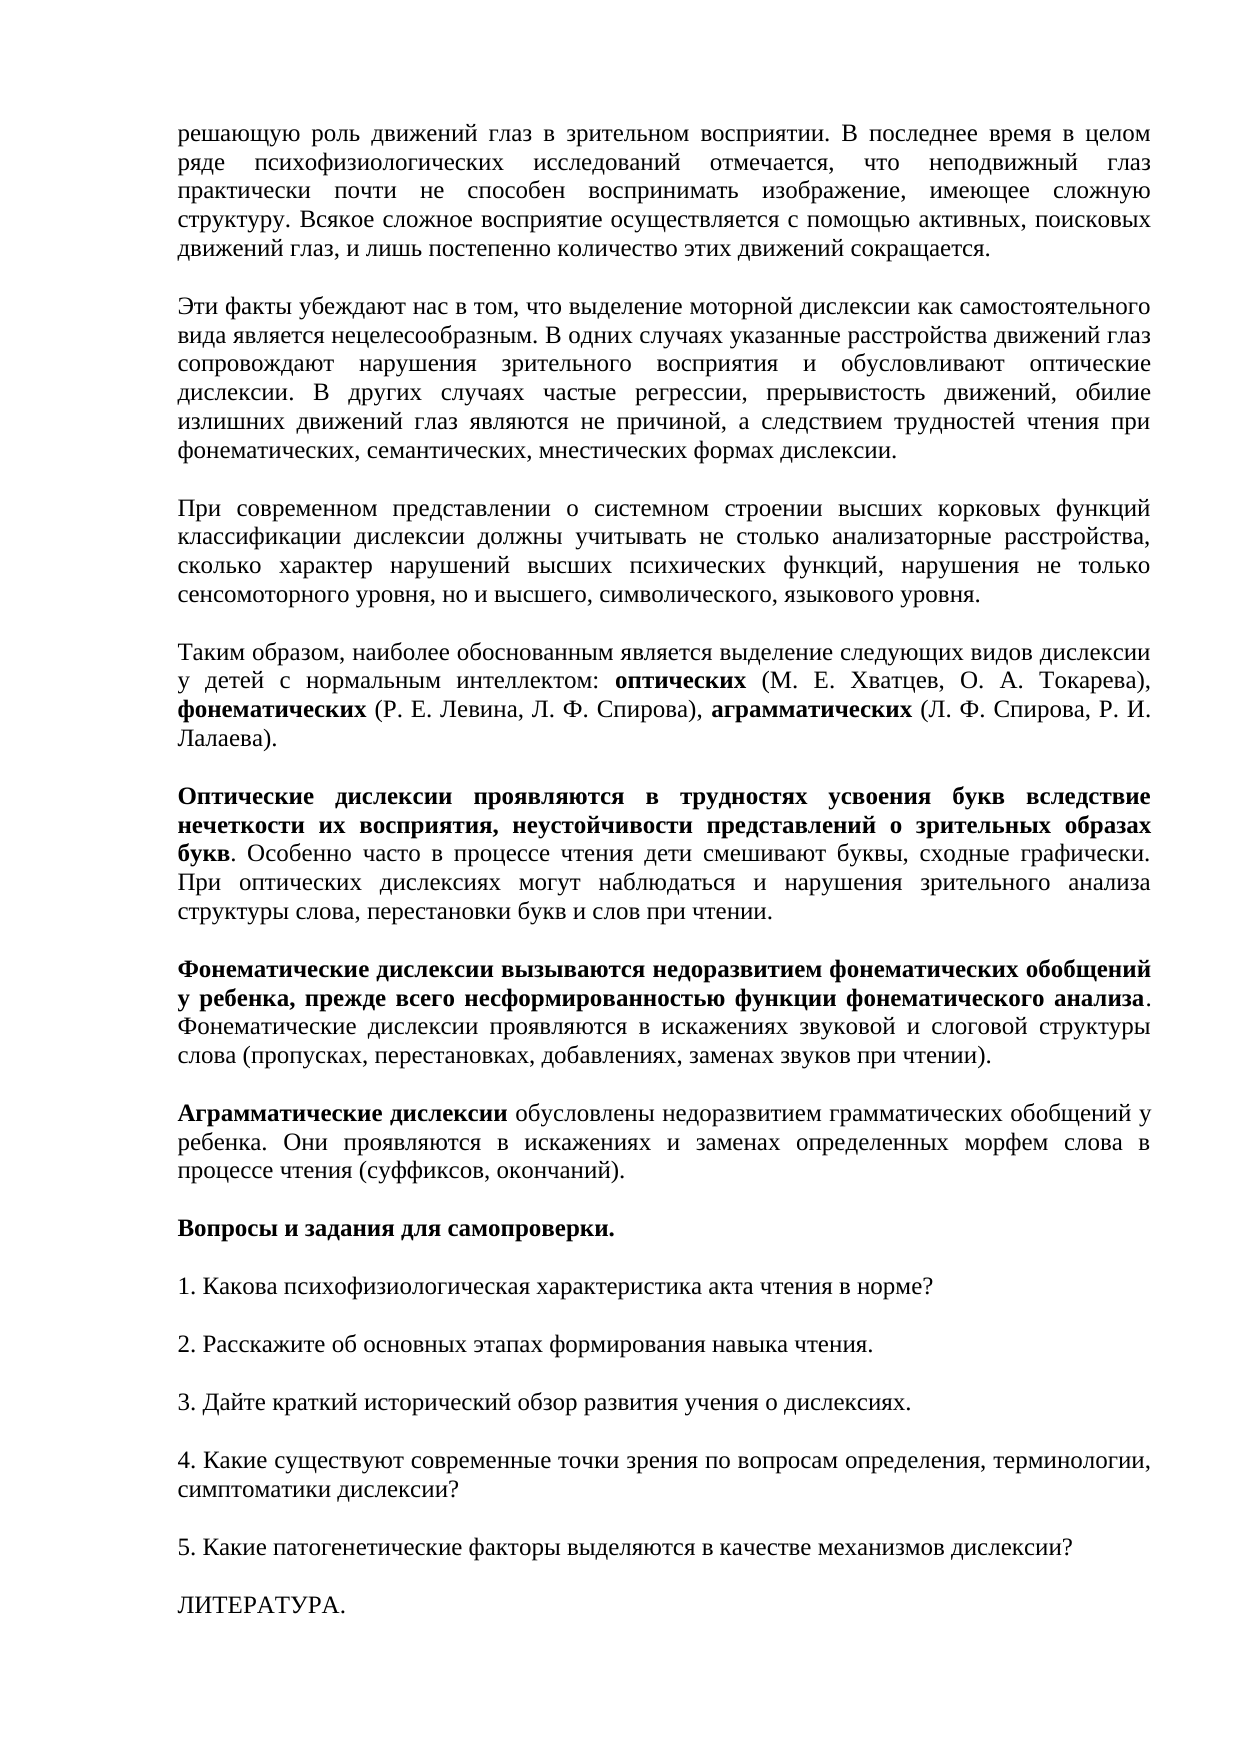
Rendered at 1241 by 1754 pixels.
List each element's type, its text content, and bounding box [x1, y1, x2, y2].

text Вопросы и задания для самопроверки. [177, 1213, 1152, 1242]
text Эти факты убеждают нас в том, что выделение моторной дислексии как самостоятельного вида является нецелесообразным. В одних случаях указанные расстройства движений глаз сопровождают нарушения зрительного восприятия и обусловливают оптические дислексии. В других случаях частые регрессии, прерывистость движений, обилие излишних движений глаз являются не причиной, а следствием трудностей чтения при фонематических, семантических, мнестических формах дислексии. [177, 291, 1152, 463]
text Аграмматические дислексии обусловлены недоразвитием грамматических обобщений у ребенка. Они проявляются в искажениях и заменах определенных морфем слова в процессе чтения (суффиксов, окончаний). [177, 1098, 1152, 1184]
text Оптические дислексии проявляются в трудностях усвоения букв вследствие нечеткости их восприятия, неустойчивости представлений о зрительных образах букв. Особенно часто в процессе чтения дети смешивают буквы, сходные графически. При оптических дислексиях могут наблюдаться и нарушения зрительного анализа структуры слова, перестановки букв и слов при чтении. [177, 781, 1152, 925]
text ЛИТЕРАТУРА. [177, 1590, 1152, 1618]
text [177, 118, 1152, 262]
text При современном представлении о системном строении высших корковых функций классификации дислексии должны учитывать не столько анализаторные расстройства, сколько характер нарушений высших психических функций, нарушения не только сенсомоторного уровня, но и высшего, символического, языкового уровня. [177, 493, 1152, 608]
text 2. Расскажите об основных этапах формирования навыка чтения. [177, 1329, 1152, 1358]
text 5. Какие патогенетические факторы выделяются в качестве механизмов дислексии? [177, 1532, 1152, 1561]
text 3. Дайте краткий исторический обзор развития учения о дислексиях. [177, 1387, 1152, 1416]
text 1. Какова психофизиологическая характеристика акта чтения в норме? [177, 1271, 1152, 1300]
text 4. Какие существуют современные точки зрения по вопросам определения, терминологии, симптоматики дислексии? [177, 1445, 1152, 1503]
text Таким образом, наиболее обоснованным является выделение следующих видов дислексии у детей с нормальным интеллектом: оптических (М. Е. Хватцев, О. А. Токарева), фонематических (Р. Е. Левина, Л. Ф. Спирова), аграмматических (Л. Ф. Спирова, Р. И. Лалаева). [177, 637, 1152, 752]
text Фонематические дислексии вызываются недоразвитием фонематических обобщений у ребенка, прежде всего несформированностью функции фонематического анализа. Фонематические дислексии проявляются в искажениях звуковой и слоговой структуры слова (пропусках, перестановках, добавлениях, заменах звуков при чтении). [177, 954, 1152, 1069]
